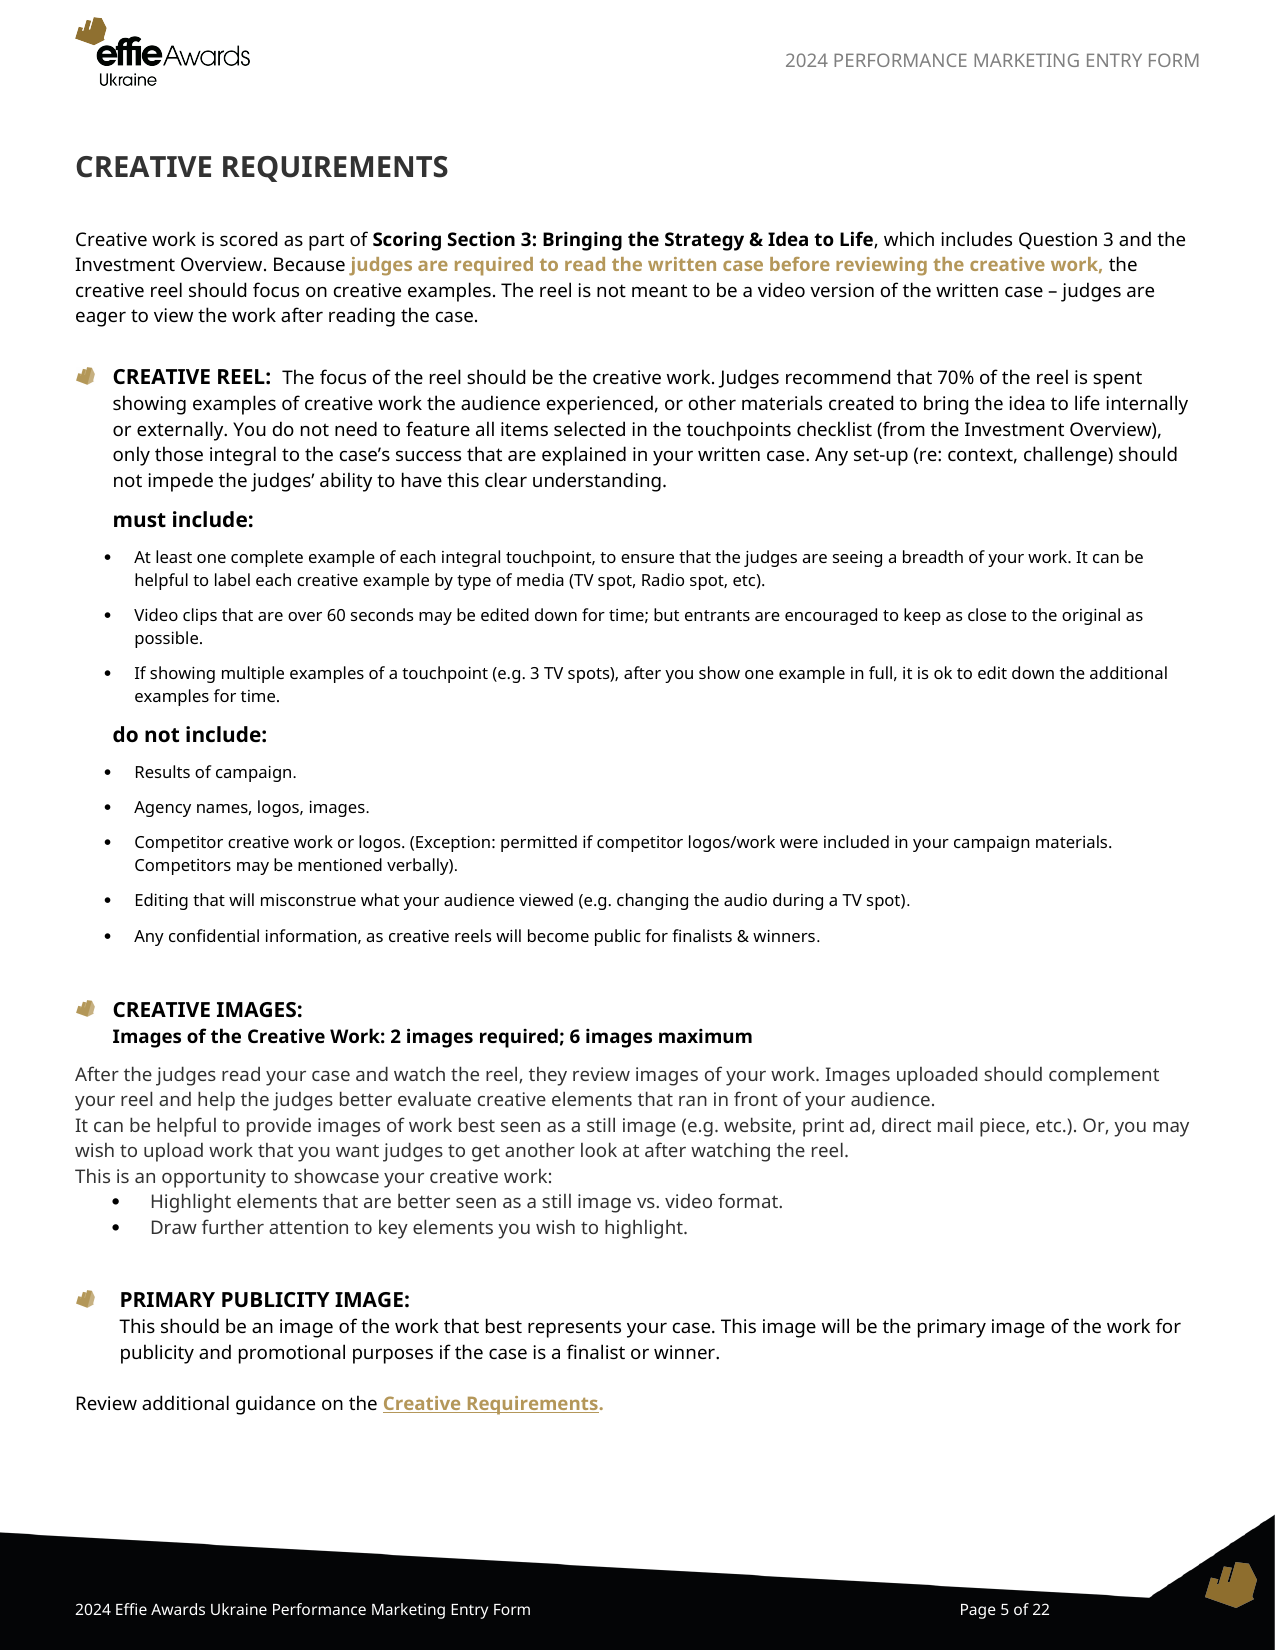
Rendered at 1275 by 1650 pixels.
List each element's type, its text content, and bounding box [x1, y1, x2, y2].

list CREATIVE REEL: The focus of the reel should be the creative work. Judges recommend that 70% of the reel is spent showing examples of creative work the audience experienced, or other materials created to bring the idea to life internally or externally. You do not need to feature all items selected in the touchpoints checklist (from the Investment Overview), only those integral to the case’s success that are explained in your written case. Any set-up (re: context, challenge) should not impede the judges’ ability to have this clear understanding. [75, 362, 1200, 493]
list Video clips that are over 60 seconds may be edited down for time; but entrants are encouraged to keep as close to the original as possible. [104, 604, 1200, 649]
text Review additional guidance on the Creative Requirements. [75, 1390, 1200, 1416]
picture [76, 1000, 95, 1017]
list PRIMARY PUBLICITY IMAGE: [75, 1285, 1200, 1314]
text After the judges read your case and watch the reel, they review images of your work. Images uploaded should complement your reel and help the judges better evaluate creative elements that ran in front of your audience. [75, 1061, 1200, 1112]
text This is an opportunity to showcase your creative work: [75, 1163, 1200, 1189]
picture [76, 1290, 95, 1308]
list Editing that will misconstrue what your audience viewed (e.g. changing the audio during a TV spot). [104, 889, 1200, 912]
picture [75, 17, 250, 86]
list Competitor creative work or logos. (Exception: permitted if competitor logos/work were included in your campaign materials. Competitors may be mentioned verbally). [104, 831, 1200, 877]
text This should be an image of the work that best represents your case. This image will be the primary image of the work for publicity and promotional purposes if the case is a finalist or winner. [119, 1314, 1200, 1365]
text It can be helpful to provide images of work best seen as a still image (e.g. website, print ad, direct mail piece, etc.). Or, you may wish to upload work that you want judges to get another look at after watching the reel. [75, 1112, 1200, 1163]
text do not include: [112, 720, 1200, 748]
picture [76, 367, 95, 385]
list CREATIVE IMAGES: Images of the Creative Work: 2 images required; 6 images maximum [75, 995, 1200, 1049]
text must include: [112, 505, 1200, 533]
list Results of campaign. [104, 761, 1200, 783]
list At least one complete example of each integral touchpoint, to ensure that the judges are seeing a breadth of your work. It can be helpful to label each creative example by type of media (TV spot, Radio spot, etc). [104, 546, 1200, 591]
list Agency names, logos, images. [104, 796, 1200, 819]
list Highlight elements that are better seen as a still image vs. video format. [112, 1189, 1200, 1214]
list If showing multiple examples of a touchpoint (e.g. 3 TV spots), after you show one example in full, it is ok to edit down the additional examples for time. [104, 662, 1200, 707]
picture [0, 1514, 1275, 1650]
list Draw further attention to key elements you wish to highlight. [112, 1214, 1200, 1240]
text CREATIVE REQUIREMENTS [75, 147, 1200, 186]
text Creative work is scored as part of Scoring Section 3: Bringing the Strategy & Idea to Life, which includes Question 3 and the Investment Overview. Because judges are required to read the written case before reviewing the creative work, the creative reel should focus on creative examples. The reel is not meant to be a video version of the written case – judges are eager to view the work after reading the case. [75, 226, 1200, 362]
list Any confidential information, as creative reels will become public for finalists & winners. [104, 924, 1200, 947]
